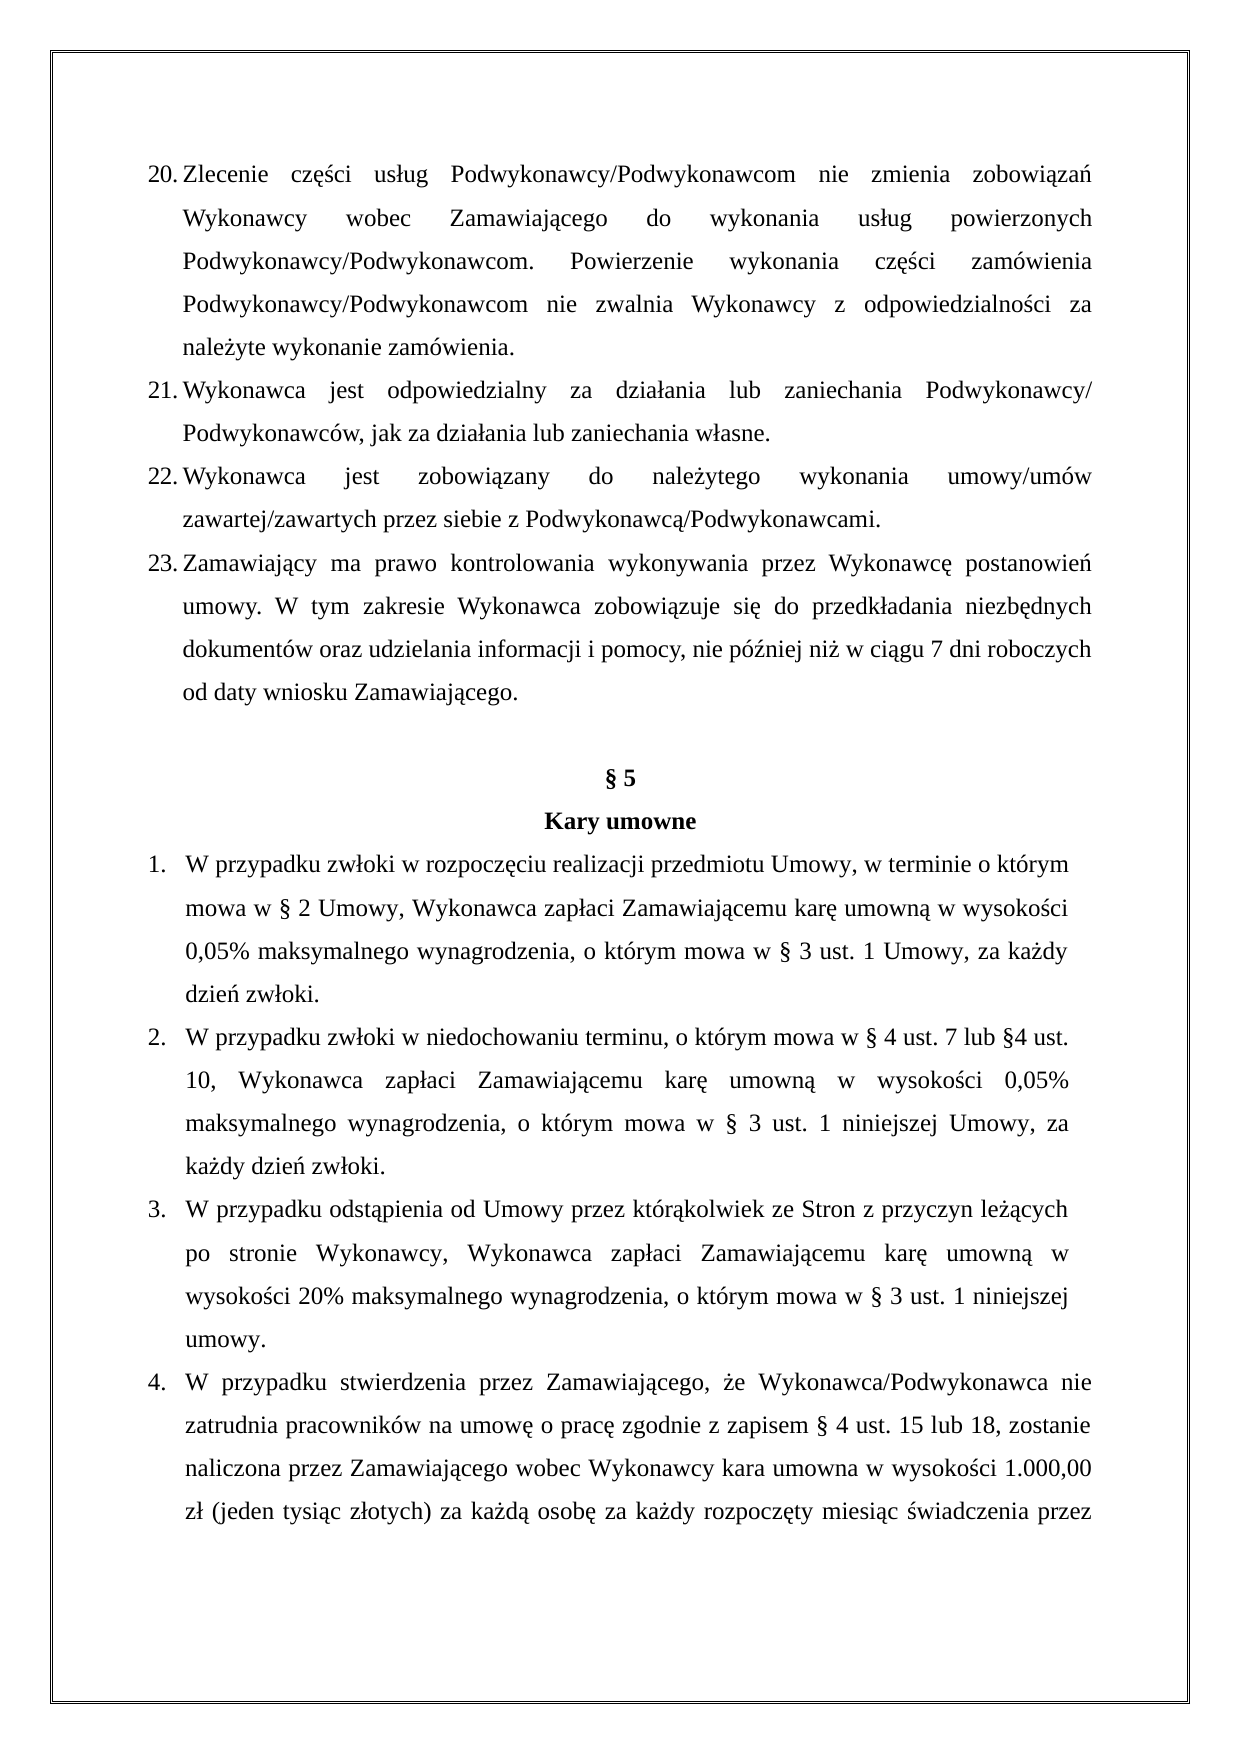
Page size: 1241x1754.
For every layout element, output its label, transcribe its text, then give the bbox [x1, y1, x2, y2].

list W przypadku zwłoki w niedochowaniu terminu, o którym mowa w § 4 ust. 7 lub §4 ust. 10, Wykonawca zapłaci Zamawiającemu karę umowną w wysokości 0,05% maksymalnego wynagrodzenia, o którym mowa w § 3 ust. 1 niniejszej Umowy, za każdy dzień zwłoki. [148, 1022, 1070, 1180]
list Zlecenie części usług Podwykonawcy/Podwykonawcom nie zmienia zobowiązań Wykonawcy wobec Zamawiającego do wykonania usług powierzonych Podwykonawcy/Podwykonawcom. Powierzenie wykonania części zamówienia Podwykonawcy/Podwykonawcom nie zwalnia Wykonawcy z odpowiedzialności za należyte wykonanie zamówienia. [148, 159, 1092, 361]
list Zamawiający ma prawo kontrolowania wykonywania przez Wykonawcę postanowień umowy. W tym zakresie Wykonawca zobowiązuje się do przedkładania niezbędnych dokumentów oraz udzielania informacji i pomocy, nie później niż w ciągu 7 dni roboczych od daty wniosku Zamawiającego. [148, 548, 1092, 706]
list W przypadku zwłoki w rozpoczęciu realizacji przedmiotu Umowy, w terminie o którym mowa w § 2 Umowy, Wykonawca zapłaci Zamawiającemu karę umowną w wysokości 0,05% maksymalnego wynagrodzenia, o którym mowa w § 3 ust. 1 Umowy, za każdy dzień zwłoki. [148, 849, 1069, 1008]
list Wykonawca jest zobowiązany do należytego wykonania umowy/umów zawartej/zawartych przez siebie z Podwykonawcą/Podwykonawcami. [148, 461, 1092, 533]
text § 5 [148, 763, 1092, 792]
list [148, 1367, 1092, 1525]
list Wykonawca jest odpowiedzialny za działania lub zaniechania Podwykonawcy/ Podwykonawców, jak za działania lub zaniechania własne. [148, 375, 1092, 447]
list W przypadku odstąpienia od Umowy przez którąkolwiek ze Stron z przyczyn leżących po stronie Wykonawcy, Wykonawca zapłaci Zamawiającemu karę umowną w wysokości 20% maksymalnego wynagrodzenia, o którym mowa w § 3 ust. 1 niniejszej umowy. [148, 1194, 1069, 1353]
text Kary umowne [148, 806, 1092, 835]
